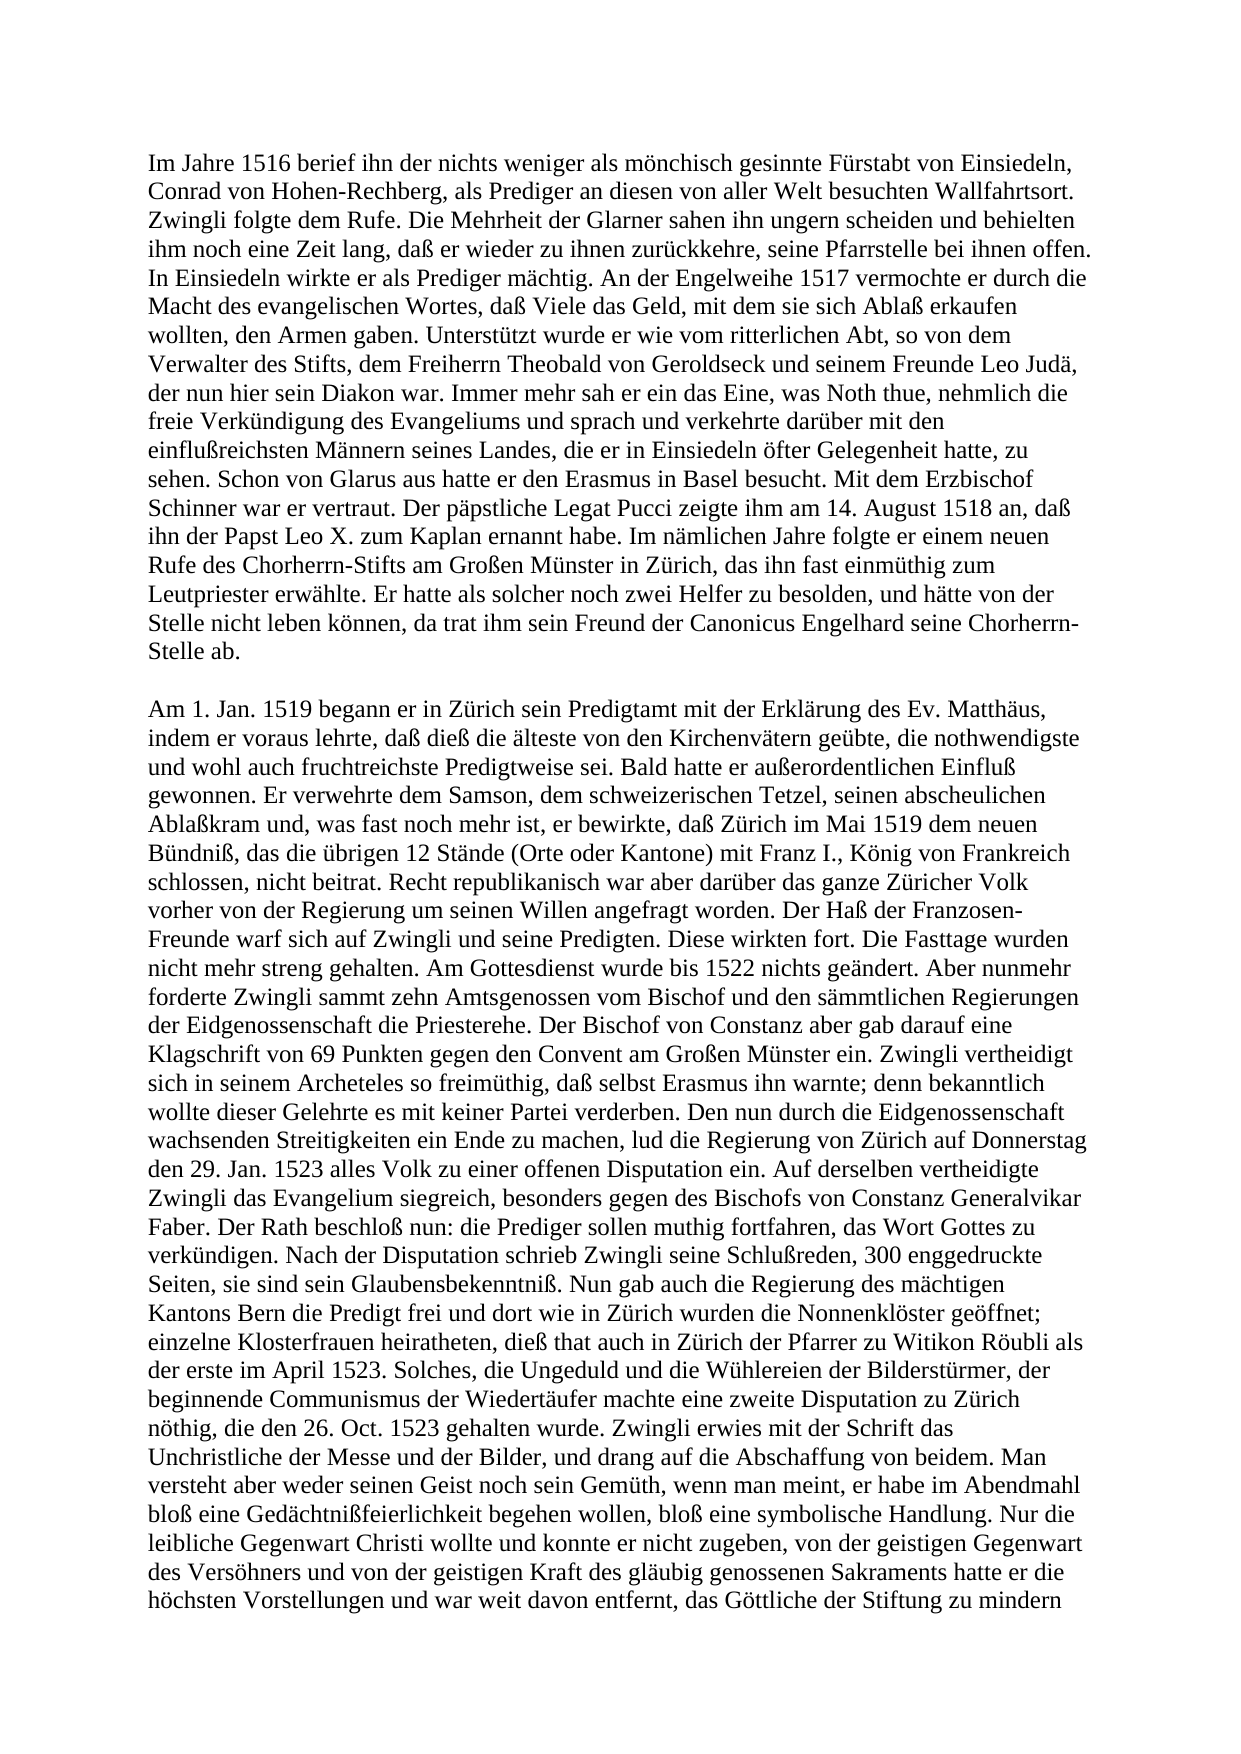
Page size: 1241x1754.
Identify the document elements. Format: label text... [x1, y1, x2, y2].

text Im Jahre 1516 berief ihn der nichts weniger als mönchisch gesinnte Fürstabt von Einsiedeln, Conrad von Hohen-Rechberg, als Prediger an diesen von aller Welt besuchten Wallfahrtsort. Zwingli folgte dem Rufe. Die Mehrheit der Glarner sahen ihn ungern scheiden und behielten ihm noch eine Zeit lang, daß er wieder zu ihnen zurückkehre, seine Pfarrstelle bei ihnen offen. In Einsiedeln wirkte er als Prediger mächtig. An der Engelweihe 1517 vermochte er durch die Macht des evangelischen Wortes, daß Viele das Geld, mit dem sie sich Ablaß erkaufen wollten, den Armen gaben. Unterstützt wurde er wie vom ritterlichen Abt, so von dem Verwalter des Stifts, dem Freiherrn Theobald von Geroldseck und seinem Freunde Leo Judä, der nun hier sein Diakon war. Immer mehr sah er ein das Eine, was Noth thue, nehmlich die freie Verkündigung des Evangeliums und sprach und verkehrte darüber mit den einflußreichsten Männern seines Landes, die er in Einsiedeln öfter Gelegenheit hatte, zu sehen. Schon von Glarus aus hatte er den Erasmus in Basel besucht. Mit dem Erzbischof Schinner war er vertraut. Der päpstliche Legat Pucci zeigte ihm am 14. August 1518 an, daß ihn der Papst Leo X. zum Kaplan ernannt habe. Im nämlichen Jahre folgte er einem neuen Rufe des Chorherrn-Stifts am Großen Münster in Zürich, das ihn fast einmüthig zum Leutpriester erwählte. Er hatte als solcher noch zwei Helfer zu besolden, und hätte von der Stelle nicht leben können, da trat ihm sein Freund der Canonicus Engelhard seine Chorherrn-Stelle ab. [148, 148, 1093, 665]
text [148, 694, 1093, 1614]
